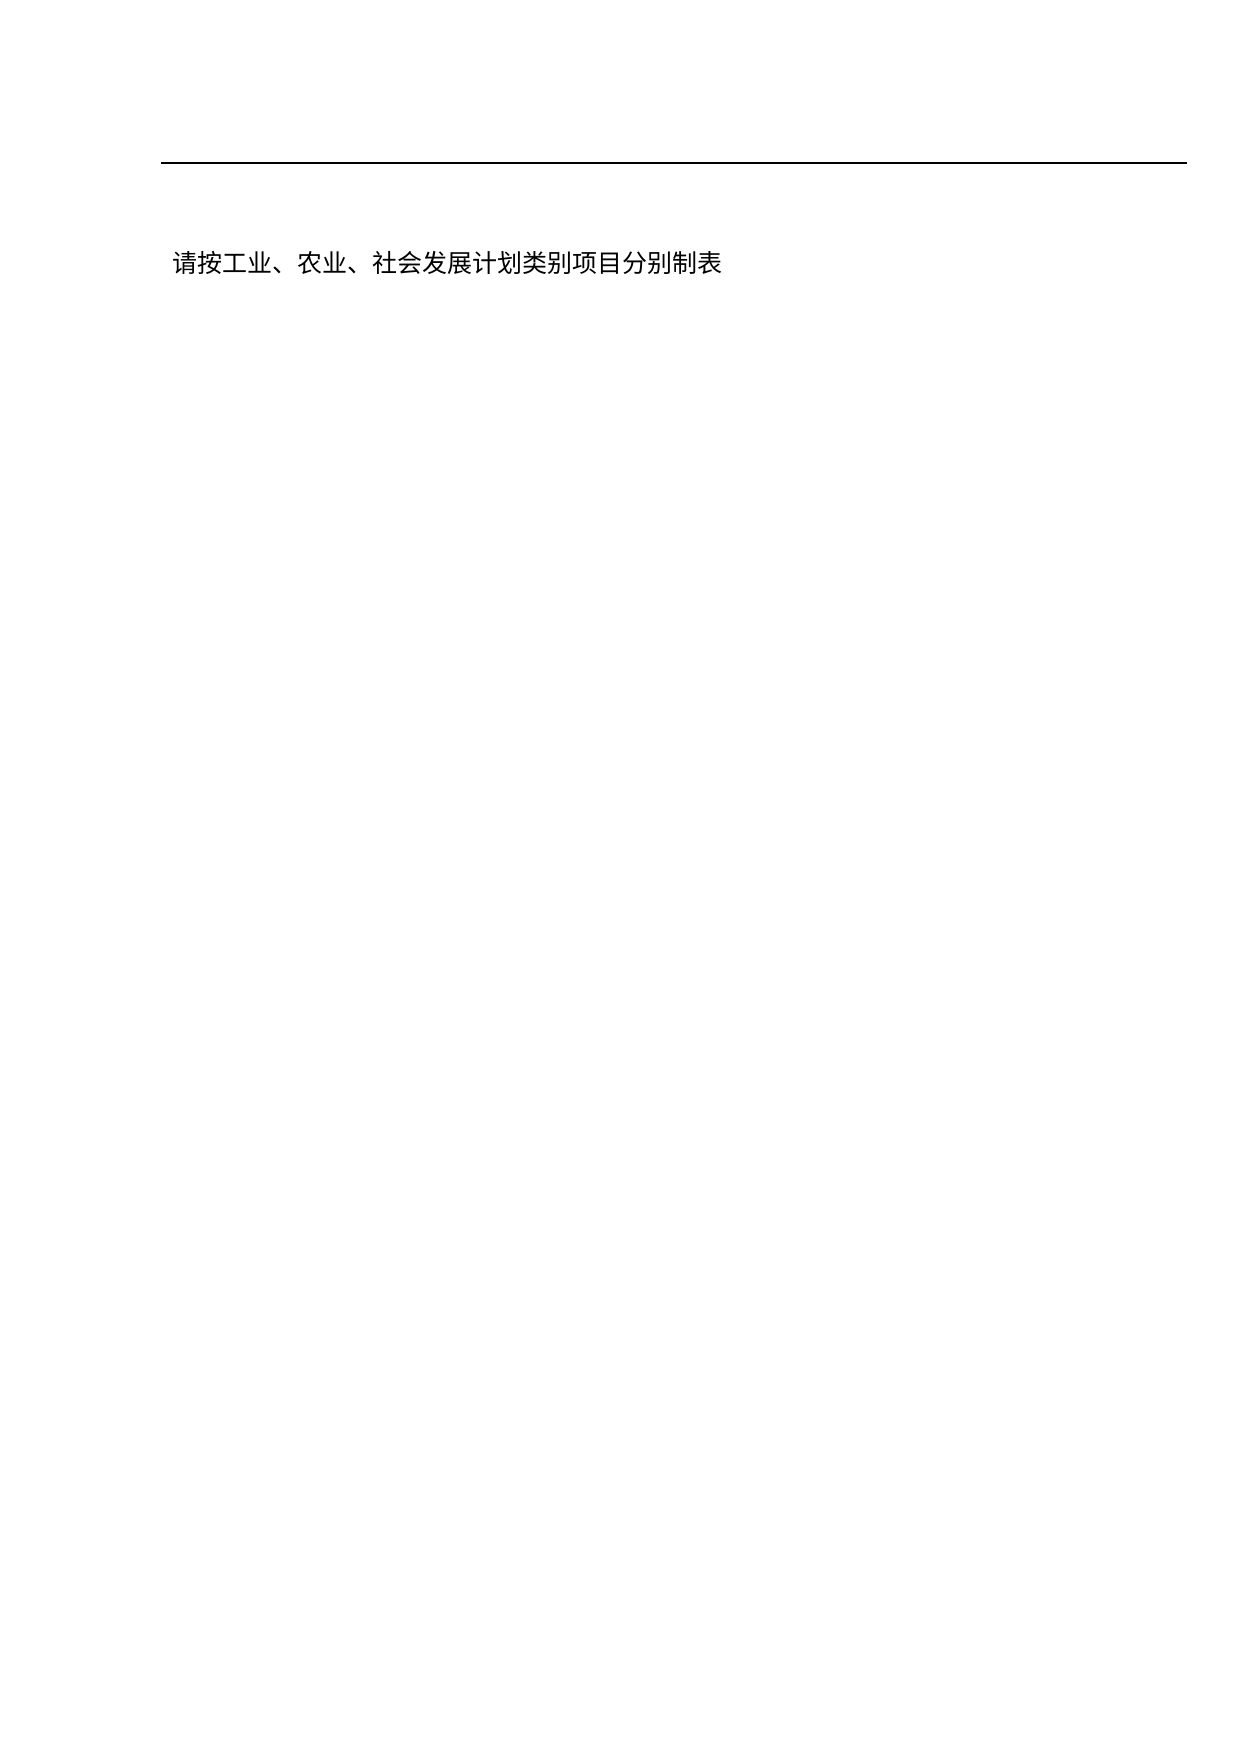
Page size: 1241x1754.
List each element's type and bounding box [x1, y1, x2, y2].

table_cell [161, 164, 1187, 294]
